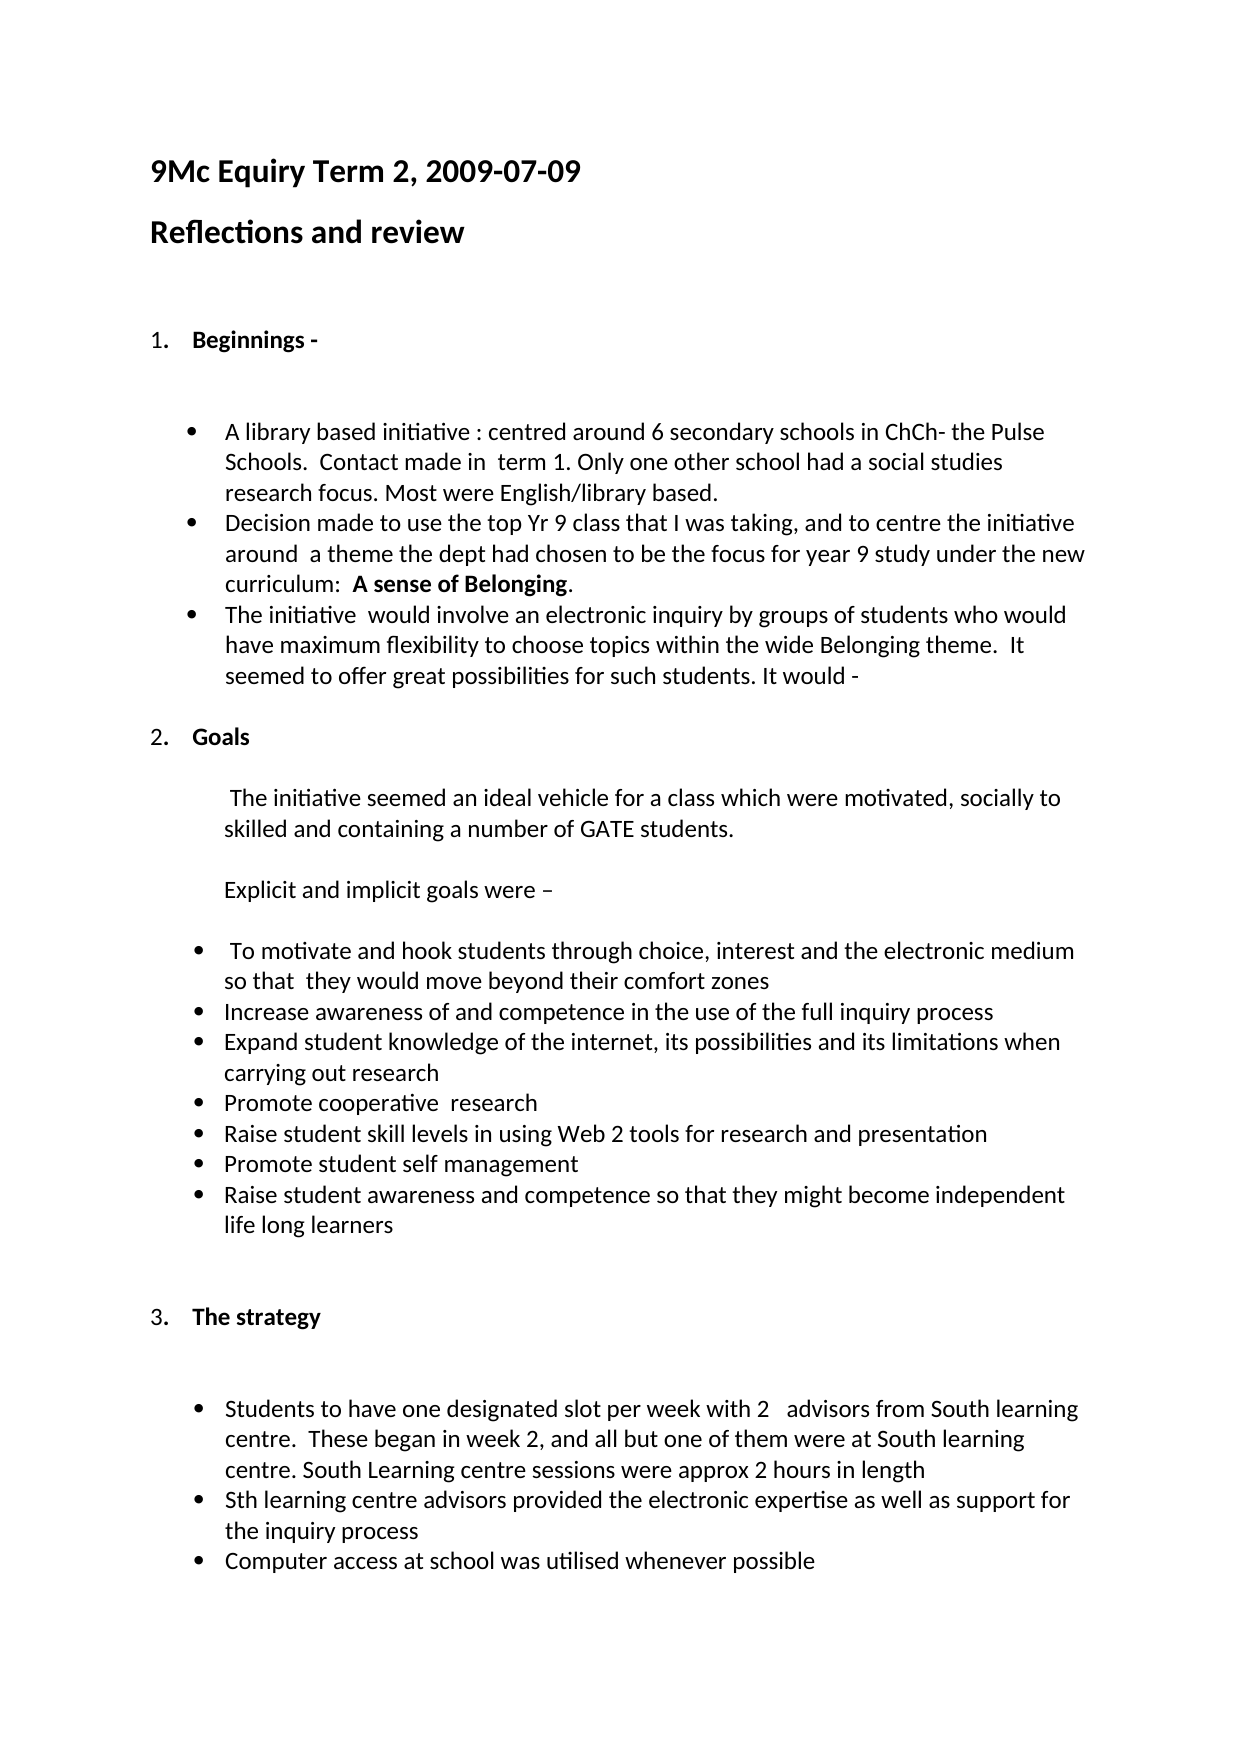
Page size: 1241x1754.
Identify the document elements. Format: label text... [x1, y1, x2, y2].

list Promote cooperative research [194, 1087, 1090, 1118]
text Explicit and implicit goals were – [224, 874, 1090, 904]
list Raise student skill levels in using Web 2 tools for research and presentation [194, 1118, 1090, 1148]
list To motivate and hook students through choice, interest and the electronic medium so that they would move beyond their comfort zones [194, 935, 1090, 996]
list Decision made to use the top Yr 9 class that I was taking, and to centre the initiative around a theme the dept had chosen to be the focus for year 9 study under the new curriculum: A sense of Belonging. [187, 508, 1090, 599]
list A library based initiative : centred around 6 secondary schools in ChCh- the Pulse Schools. Contact made in term 1. Only one other school had a social studies research focus. Most were English/library based. [187, 416, 1090, 508]
list Raise student awareness and competence so that they might become independent life long learners [194, 1179, 1090, 1240]
text Reflections and review [150, 212, 1090, 252]
list The initiative would involve an electronic inquiry by groups of students who would have maximum flexibility to choose topics within the wide Belonging theme. It seemed to offer great possibilities for such students. It would - [187, 599, 1090, 721]
list Students to have one designated slot per week with 2 advisors from South learning centre. These began in week 2, and all but one of them were at South learning centre. South Learning centre sessions were approx 2 hours in length [194, 1393, 1090, 1484]
list Computer access at school was utilised whenever possible [194, 1545, 1090, 1576]
text 2. Goals The initiative seemed an ideal vehicle for a class which were motivated, socially to skilled and containing a number of GATE students. [150, 721, 1090, 843]
list Sth learning centre advisors provided the electronic expertise as well as support for the inquiry process [194, 1484, 1090, 1545]
text 9Mc Equiry Term 2, 2009-07-09 [150, 150, 1090, 191]
text 3. The strategy [150, 1301, 1090, 1332]
list Expand student knowledge of the internet, its possibilities and its limitations when carrying out research [194, 1026, 1090, 1087]
text 1. Beginnings - [150, 324, 1090, 416]
list Increase awareness of and competence in the use of the full inquiry process [194, 996, 1090, 1026]
list Promote student self management [194, 1148, 1090, 1179]
